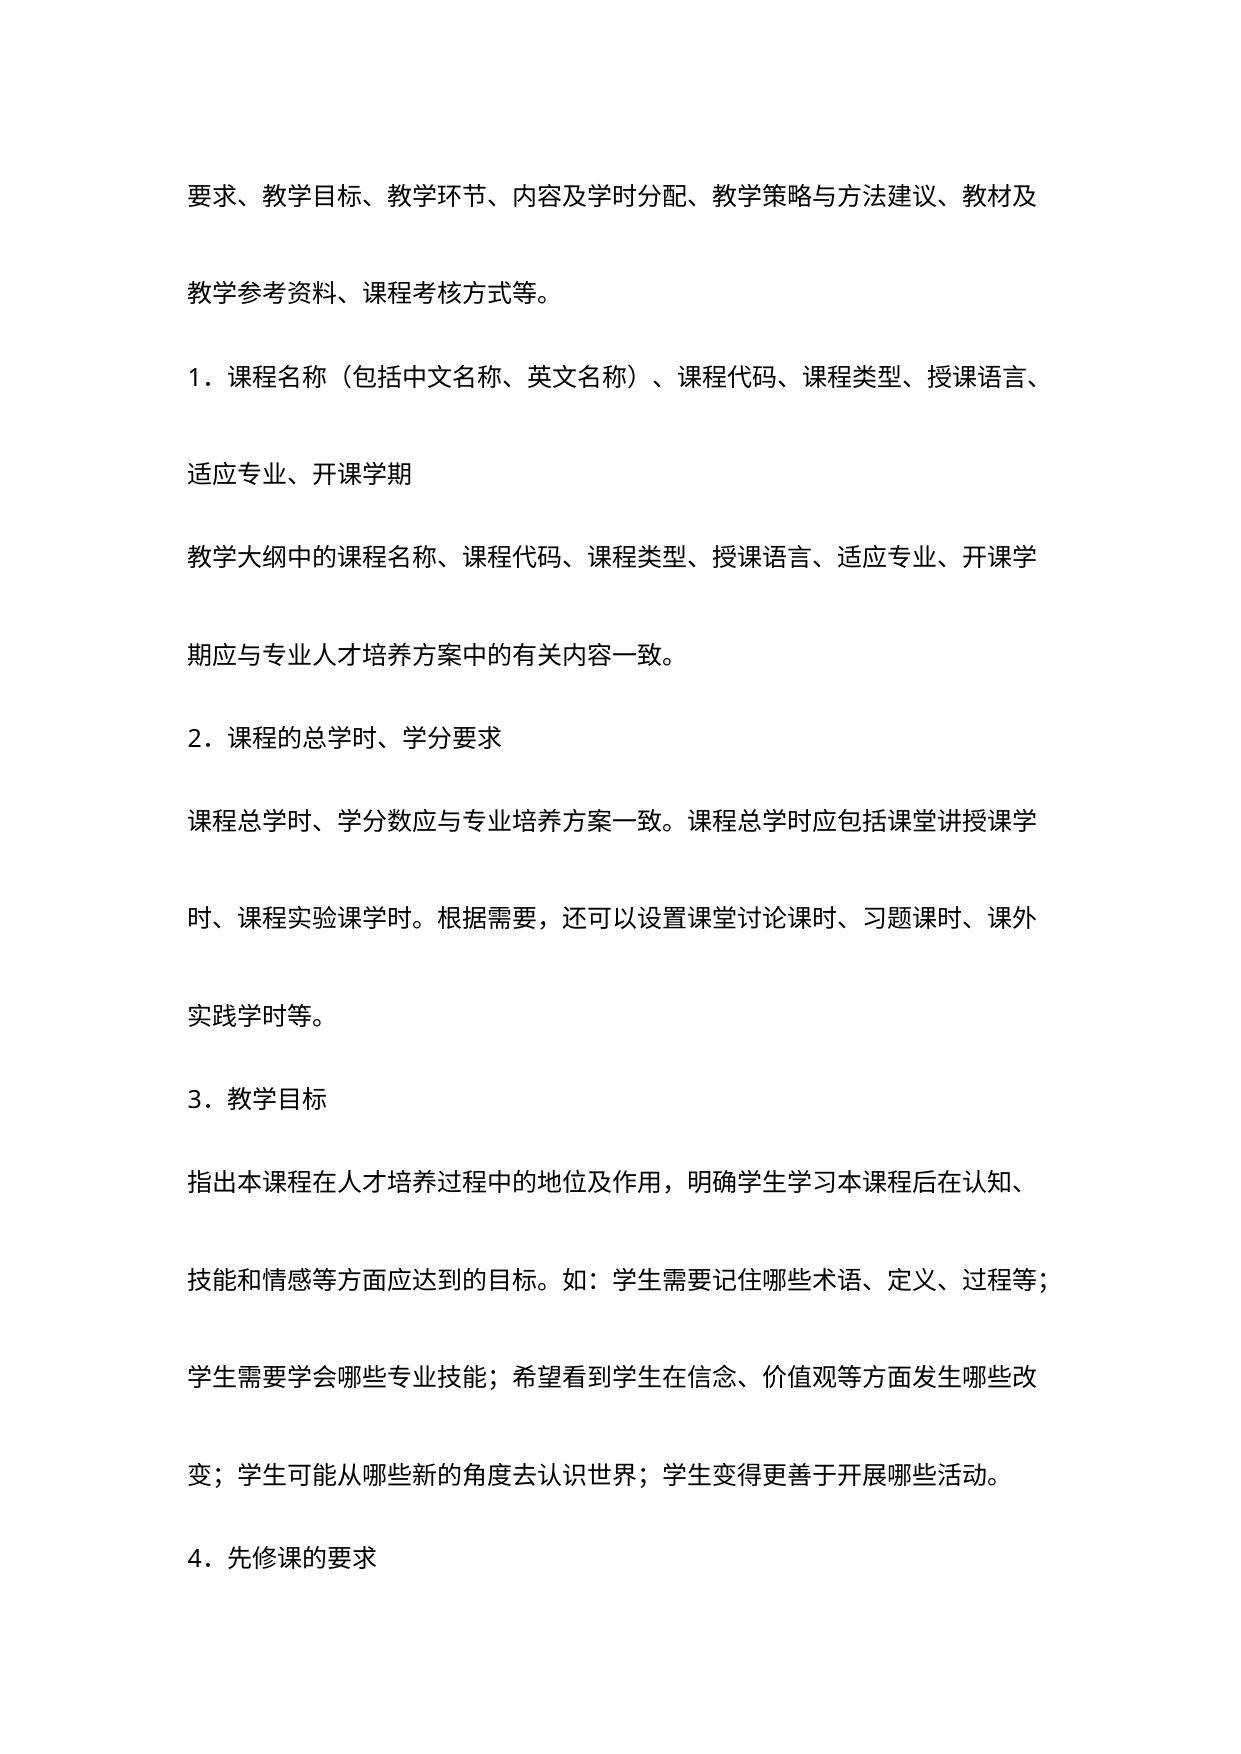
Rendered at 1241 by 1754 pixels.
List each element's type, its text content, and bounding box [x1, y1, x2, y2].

text 2．课程的总学时、学分要求 [187, 704, 1053, 769]
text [187, 162, 1053, 324]
text 指出本课程在人才培养过程中的地位及作用，明确学生学习本课程后在认知、技能和情感等方面应达到的目标。如：学生需要记住哪些术语、定义、过程等；学生需要学会哪些专业技能；希望看到学生在信念、价值观等方面发生哪些改变；学生可能从哪些新的角度去认识世界；学生变得更善于开展哪些活动。 [187, 1148, 1053, 1506]
text 4．先修课的要求 [187, 1524, 1053, 1589]
text 1．课程名称（包括中文名称、英文名称）、课程代码、课程类型、授课语言、适应专业、开课学期 [187, 343, 1053, 505]
text 3．教学目标 [187, 1065, 1053, 1130]
text 课程总学时、学分数应与专业培养方案一致。课程总学时应包括课堂讲授课学时、课程实验课学时。根据需要，还可以设置课堂讨论课时、习题课时、课外实践学时等。 [187, 787, 1053, 1047]
text 教学大纲中的课程名称、课程代码、课程类型、授课语言、适应专业、开课学期应与专业人才培养方案中的有关内容一致。 [187, 523, 1053, 686]
